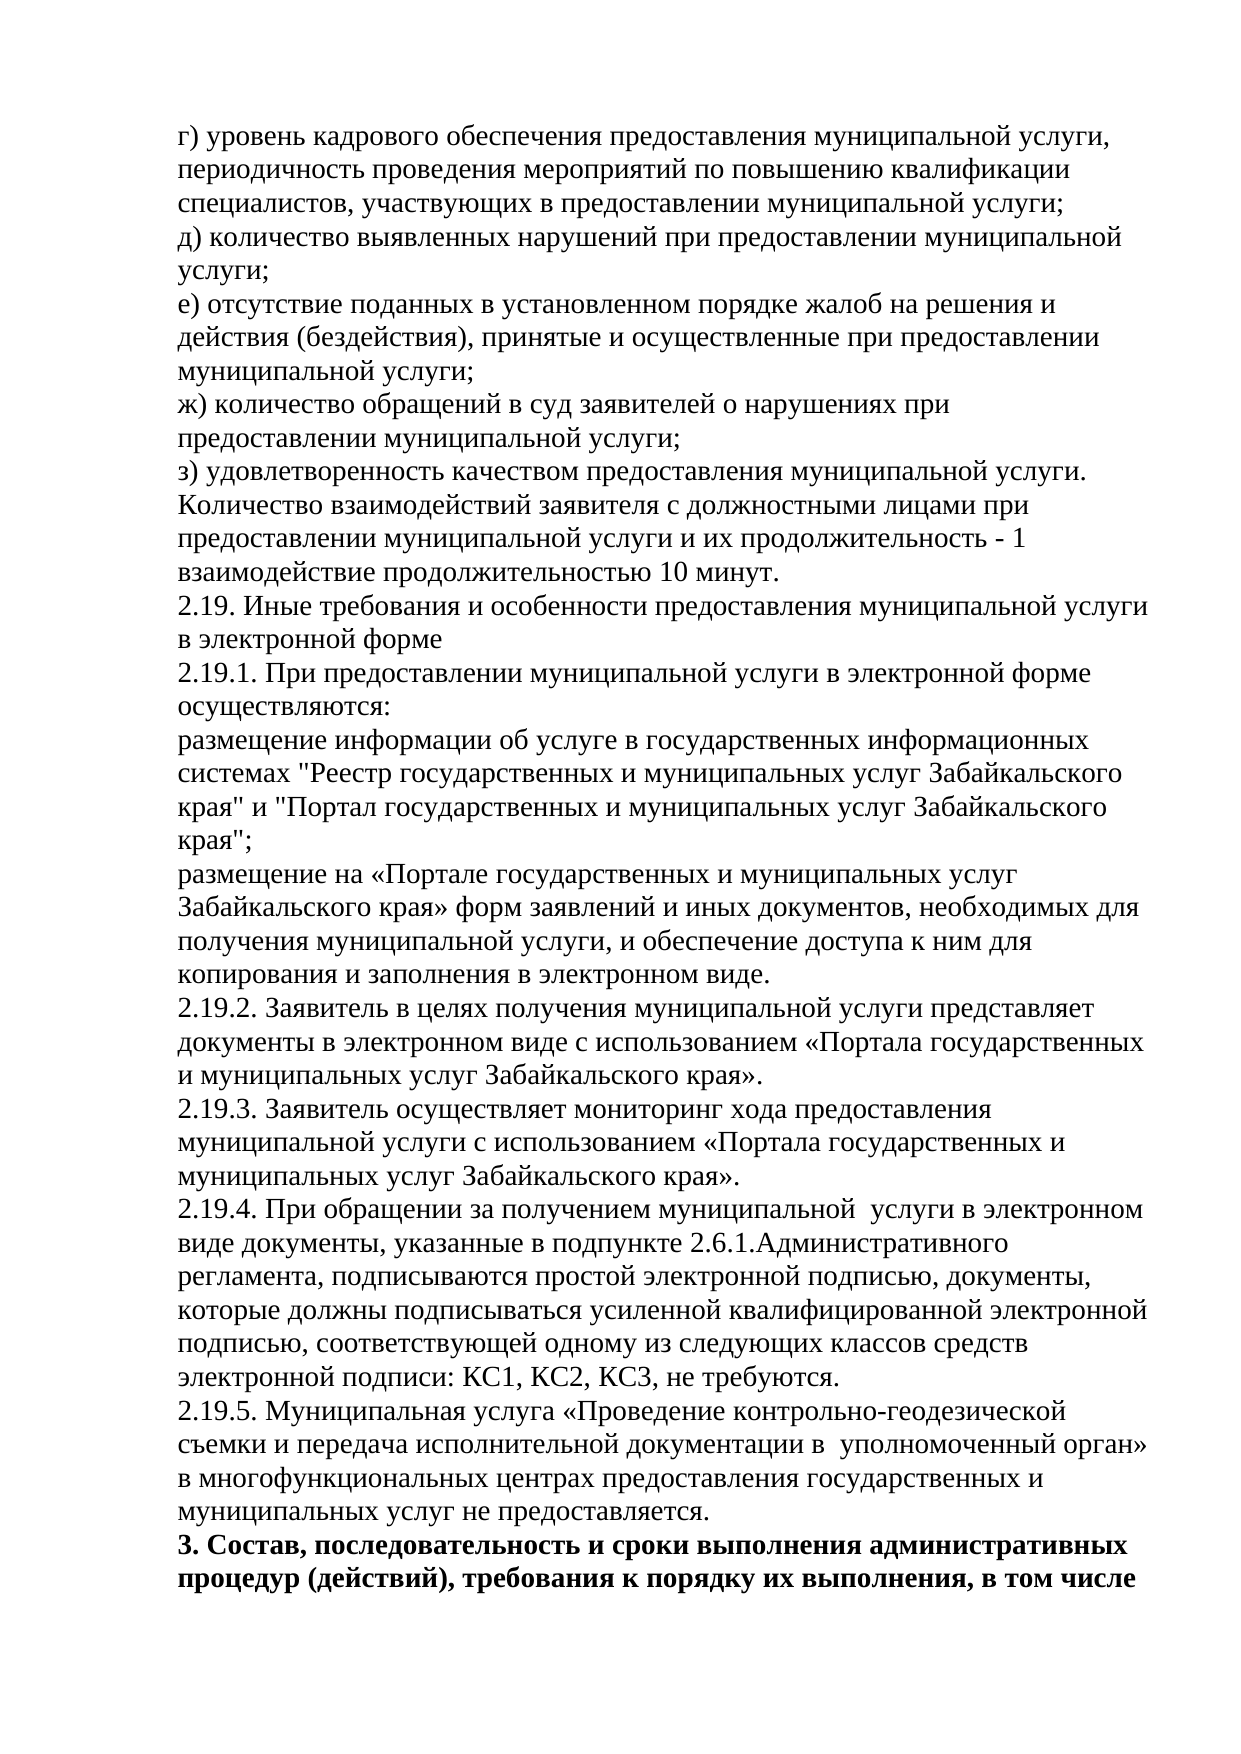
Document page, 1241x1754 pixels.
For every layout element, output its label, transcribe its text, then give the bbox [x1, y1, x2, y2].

text размещение информации об услуге в государственных информационных системах "Реестр государственных и муниципальных услуг Забайкальского края" и "Портал государственных и муниципальных услуг Забайкальского края"; [177, 722, 1152, 856]
text размещение на «Портале государственных и муниципальных услуг Забайкальского края» форм заявлений и иных документов, необходимых для получения муниципальной услуги, и обеспечение доступа к ним для копирования и заполнения в электронном виде. [177, 856, 1152, 990]
text ж) количество обращений в суд заявителей о нарушениях при предоставлении муниципальной услуги; [177, 386, 1152, 453]
text 2.19.3. Заявитель осуществляет мониторинг хода предоставления муниципальной услуги с использованием «Портала государственных и муниципальных услуг Забайкальского края». [177, 1091, 1152, 1191]
text 2.19.5. Муниципальная услуга «Проведение контрольно-геодезической съемки и передача исполнительной документации в уполномоченный орган» в многофункциональных центрах предоставления государственных и муниципальных услуг не предоставляется. [177, 1393, 1152, 1527]
text д) количество выявленных нарушений при предоставлении муниципальной услуги; [177, 219, 1152, 286]
text г) уровень кадрового обеспечения предоставления муниципальной услуги, периодичность проведения мероприятий по повышению квалификации специалистов, участвующих в предоставлении муниципальной услуги; [177, 118, 1152, 219]
text Количество взаимодействий заявителя с должностными лицами при предоставлении муниципальной услуги и их продолжительность - 1 взаимодействие продолжительностью 10 минут. [177, 487, 1152, 588]
text 2.19.1. При предоставлении муниципальной услуги в электронной форме осуществляются: [177, 655, 1152, 722]
text е) отсутствие поданных в установленном порядке жалоб на решения и действия (бездействия), принятые и осуществленные при предоставлении муниципальной услуги; [177, 286, 1152, 386]
text 2.19.2. Заявитель в целях получения муниципальной услуги представляет документы в электронном виде с использованием «Портала государственных и муниципальных услуг Забайкальского края». [177, 990, 1152, 1091]
text з) удовлетворенность качеством предоставления муниципальной услуги. [177, 453, 1152, 487]
text 2.19. Иные требования и особенности предоставления муниципальной услуги в электронной форме [177, 588, 1152, 655]
text 2.19.4. При обращении за получением муниципальной услуги в электронном виде документы, указанные в подпункте 2.6.1.Административного регламента, подписываются простой электронной подписью, документы, которые должны подписываться усиленной квалифицированной электронной подписью, соответствующей одному из следующих классов средств электронной подписи: КС1, КС2, КС3, не требуются. [177, 1191, 1152, 1393]
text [177, 1527, 1152, 1594]
